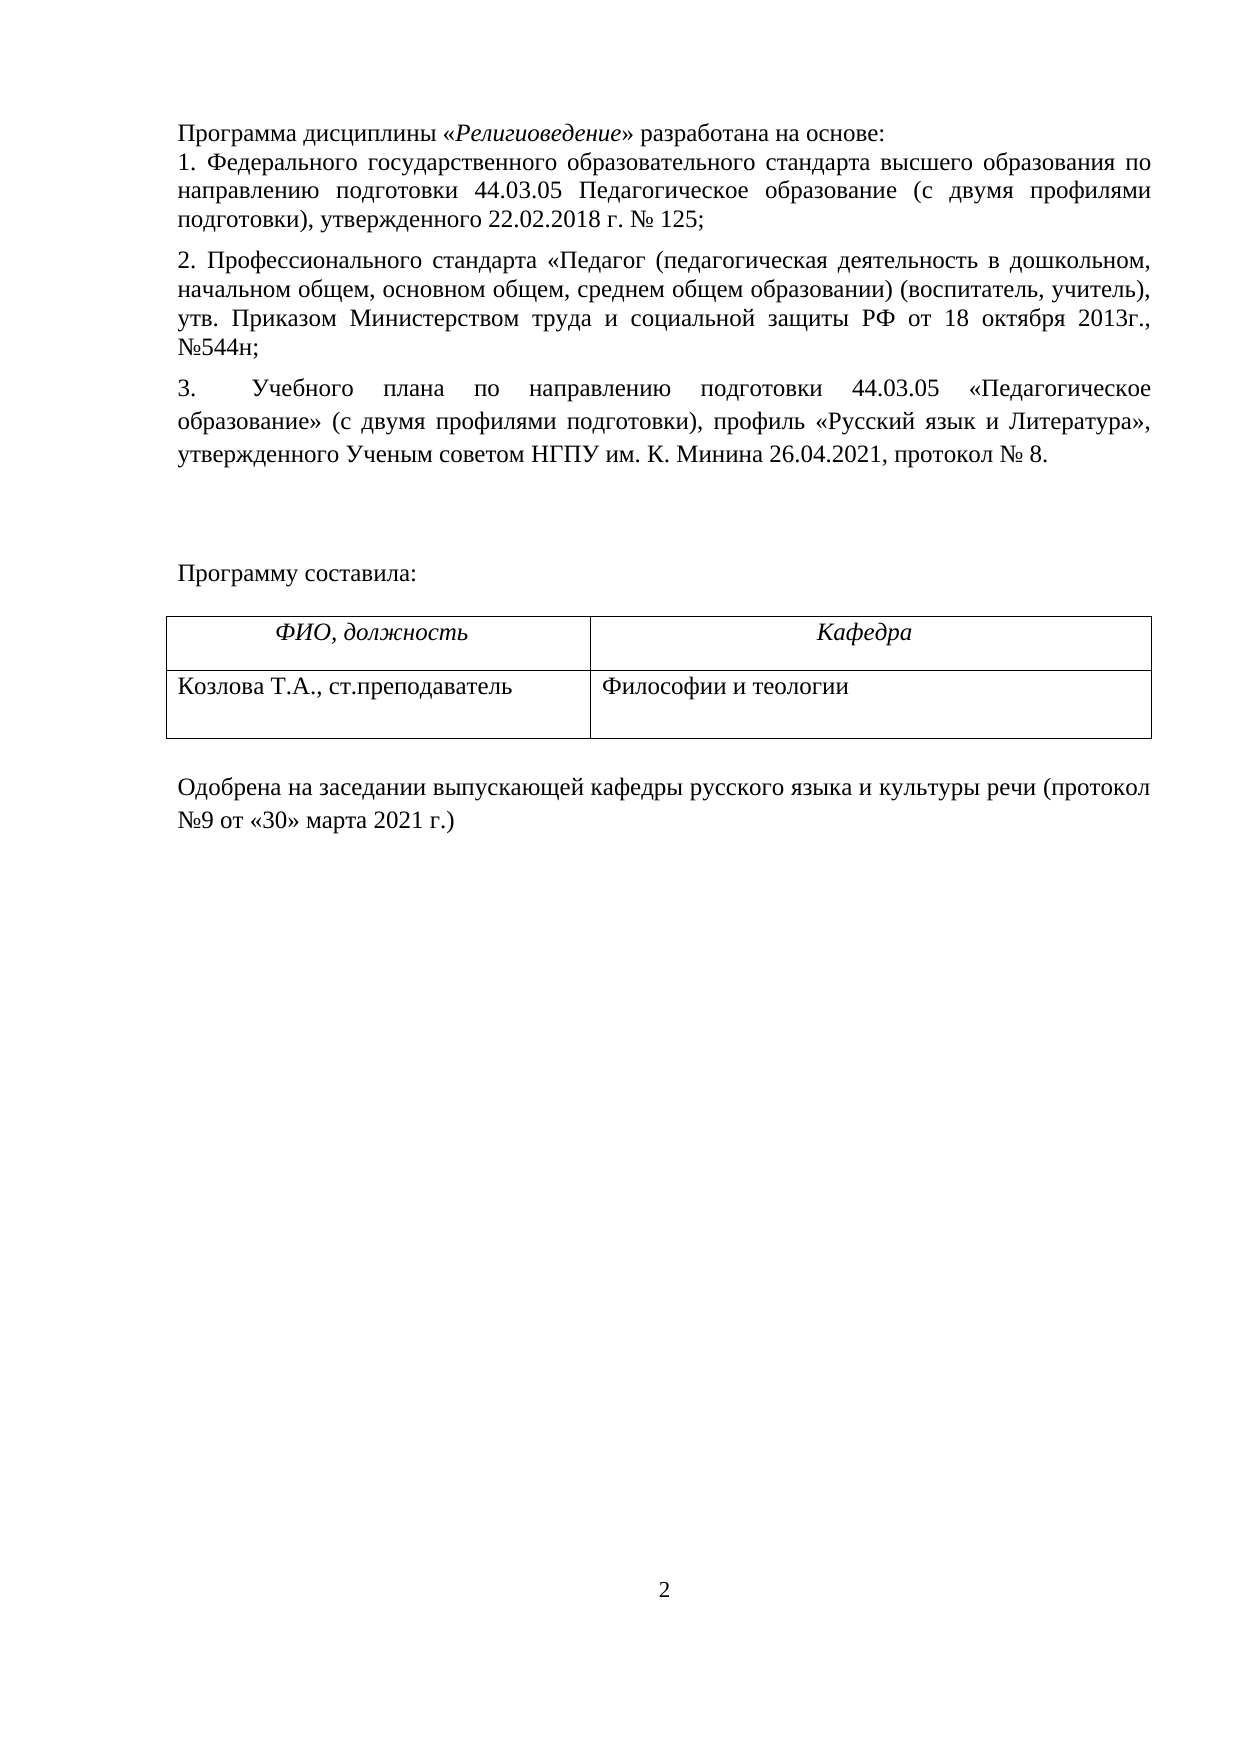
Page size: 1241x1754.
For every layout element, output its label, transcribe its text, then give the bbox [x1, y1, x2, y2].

list Федерального государственного образовательного стандарта высшего образования по направлению подготовки 44.03.05 Педагогическое образование (с двумя профилями подготовки), утвержденного 22.02.2018 г. № 125; [177, 147, 1152, 233]
list Профессионального стандарта «Педагог (педагогическая деятельность в дошкольном, начальном общем, основном общем, среднем общем образовании) (воспитатель, учитель), утв. Приказом Министерством труда и социальной защиты РФ от 18 октября 2013г., №544н; [177, 246, 1152, 361]
table_cell Козлова Т.А., ст.преподаватель [167, 671, 590, 738]
table_header Кафедра [591, 617, 1151, 670]
table_header ФИО, должность [167, 617, 590, 670]
text Программу составила: [177, 558, 1152, 587]
text Программа дисциплины «Религиоведение» разработана на основе: [177, 118, 1152, 147]
table_cell Философии и теологии [591, 671, 1151, 738]
list Учебного плана по направлению подготовки 44.03.05 «Педагогическое образование» (с двумя профилями подготовки), профиль «Русский язык и Литература», утвержденного Ученым советом НГПУ им. К. Минина 26.04.2021, протокол № 8. [177, 373, 1152, 468]
text Одобрена на заседании выпускающей кафедры русского языка и культуры речи (протокол №9 от «30» марта 2021 г.) [177, 772, 1152, 834]
